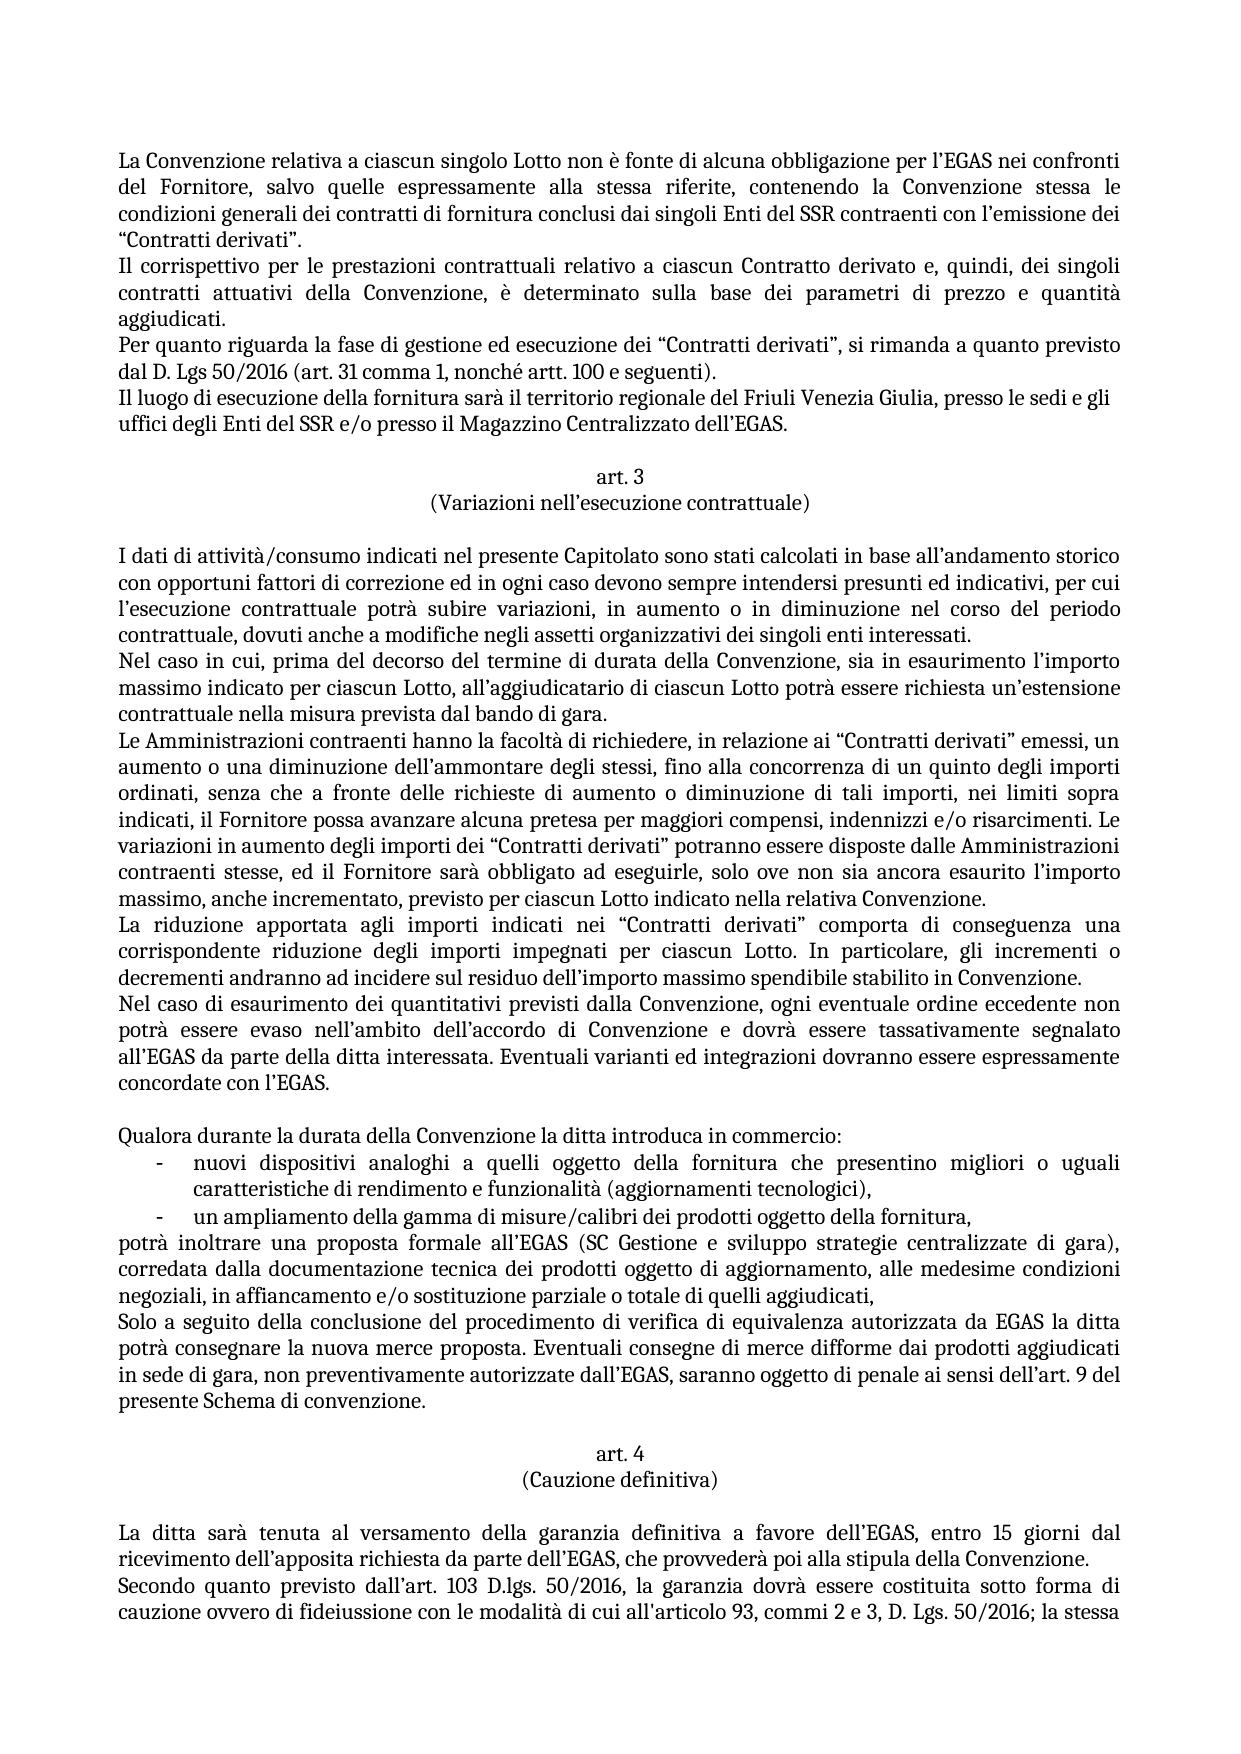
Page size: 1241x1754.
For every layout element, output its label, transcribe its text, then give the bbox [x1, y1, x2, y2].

text Il luogo di esecuzione della fornitura sarà il territorio regionale del Friuli Venezia Giulia, presso le sedi e gli uffici degli Enti del SSR e/o presso il Magazzino Centralizzato dell’EGAS. [118, 385, 1122, 437]
text (Variazioni nell’esecuzione contrattuale) [118, 490, 1122, 517]
text relativa a ciascun singolo Lotto non è fonte di alcuna obbligazione per l’EGAS nei confronti del Fornitore, salvo quelle espressamente alla stessa riferite, contenendo stessa le condizioni generali dei contratti di fornitura conclusi dai singoli Enti del SSR contraenti con l’emissione dei “Contratti derivati”. [118, 148, 1122, 253]
list un ampliamento della gamma di misure/calibri dei prodotti oggetto della fornitura, [156, 1203, 1122, 1230]
text Qualora durante la durata della Convenzione la ditta introduca in commercio: [118, 1123, 1122, 1149]
list nuovi dispositivi analoghi a quelli oggetto della fornitura che presentino migliori o uguali caratteristiche di rendimento e funzionalità (aggiornamenti tecnologici), [156, 1149, 1122, 1203]
text I dati di attività/consumo indicati nel presente Capitolato sono stati calcolati in base all’andamento storico con opportuni fattori di correzione ed in ogni caso devono sempre intendersi presunti ed indicativi, per cui l’esecuzione contrattuale potrà subire variazioni, in aumento o in diminuzione nel corso del periodo contrattuale, dovuti anche a modifiche negli assetti organizzativi dei singoli enti interessati. [118, 543, 1122, 648]
text La ditta sarà tenuta al versamento della garanzia definitiva a favore dell’EGAS, entro 15 giorni dal ricevimento dell’apposita richiesta da parte dell’EGAS, che provvederà poi alla stipula della Convenzione. [118, 1520, 1122, 1572]
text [118, 1572, 1122, 1625]
text Nel caso in cui, prima del decorso del termine di durata della Convenzione, sia in esaurimento l’importo massimo indicato per ciascun Lotto, all’aggiudicatario di ciascun Lotto potrà essere richiesta un’estensione contrattuale nella misura prevista dal bando di gara. [118, 648, 1122, 727]
text Nel caso di esaurimento dei quantitativi previsti dalla Convenzione, ogni eventuale ordine eccedente non potrà essere evaso nell’ambito dell’accordo di Convenzione e dovrà essere tassativamente segnalato all’EGAS da parte della ditta interessata. Eventuali varianti ed integrazioni dovranno essere espressamente concordate con l’EGAS. [118, 991, 1122, 1096]
text Per quanto riguarda la fase di gestione ed esecuzione dei “Contratti derivati”, si rimanda a quanto previsto dal D. Lgs 50/2016 (art. 31 comma 1, nonché artt. 100 e seguenti). [118, 332, 1122, 385]
text art. 4 [118, 1441, 1122, 1467]
text Solo a seguito della conclusione del procedimento di verifica di equivalenza autorizzata da EGAS la ditta potrà consegnare la nuova merce proposta. Eventuali consegne di merce difforme dai prodotti aggiudicati in sede di gara, non preventivamente autorizzate dall’EGAS, saranno oggetto di penale ai sensi dell’art. 9 del presente Schema di convenzione. [118, 1309, 1122, 1414]
text art. 3 [118, 464, 1122, 490]
text Le Amministrazioni contraenti hanno la facoltà di richiedere, in relazione ai “Contratti derivati” emessi, un aumento o una diminuzione dell’ammontare degli stessi, fino alla concorrenza di un quinto degli importi ordinati, senza che a fronte delle richieste di aumento o diminuzione di tali importi, nei limiti sopra indicati, il Fornitore possa avanzare alcuna pretesa per maggiori compensi, indennizzi e/o risarcimenti. Le variazioni in aumento degli importi dei “Contratti derivati” potranno essere disposte dalle Amministrazioni contraenti stesse, ed il Fornitore sarà obbligato ad eseguirle, solo ove non sia ancora esaurito l’importo massimo, anche incrementato, previsto per ciascun Lotto indicato nella relativa Convenzione. [118, 727, 1122, 912]
text Il corrispettivo per le prestazioni contrattuali relativo a ciascun Contratto derivato e, quindi, dei singoli contratti attuativi della Convenzione, è determinato sulla base dei parametri di prezzo e quantità aggiudicati. [118, 253, 1122, 332]
text potrà inoltrare una proposta formale all’EGAS (SC Gestione e sviluppo strategie centralizzate di gara), corredata dalla documentazione tecnica dei prodotti oggetto di aggiornamento, alle medesime condizioni negoziali, in affiancamento e/o sostituzione parziale o totale di quelli aggiudicati, [118, 1230, 1122, 1309]
text (Cauzione definitiva) [118, 1467, 1122, 1493]
text La riduzione apportata agli importi indicati nei “Contratti derivati” comporta di conseguenza una corrispondente riduzione degli importi impegnati per ciascun Lotto. In particolare, gli incrementi o decrementi andranno ad incidere sul residuo dell’importo massimo spendibile stabilito in Convenzione. [118, 912, 1122, 991]
